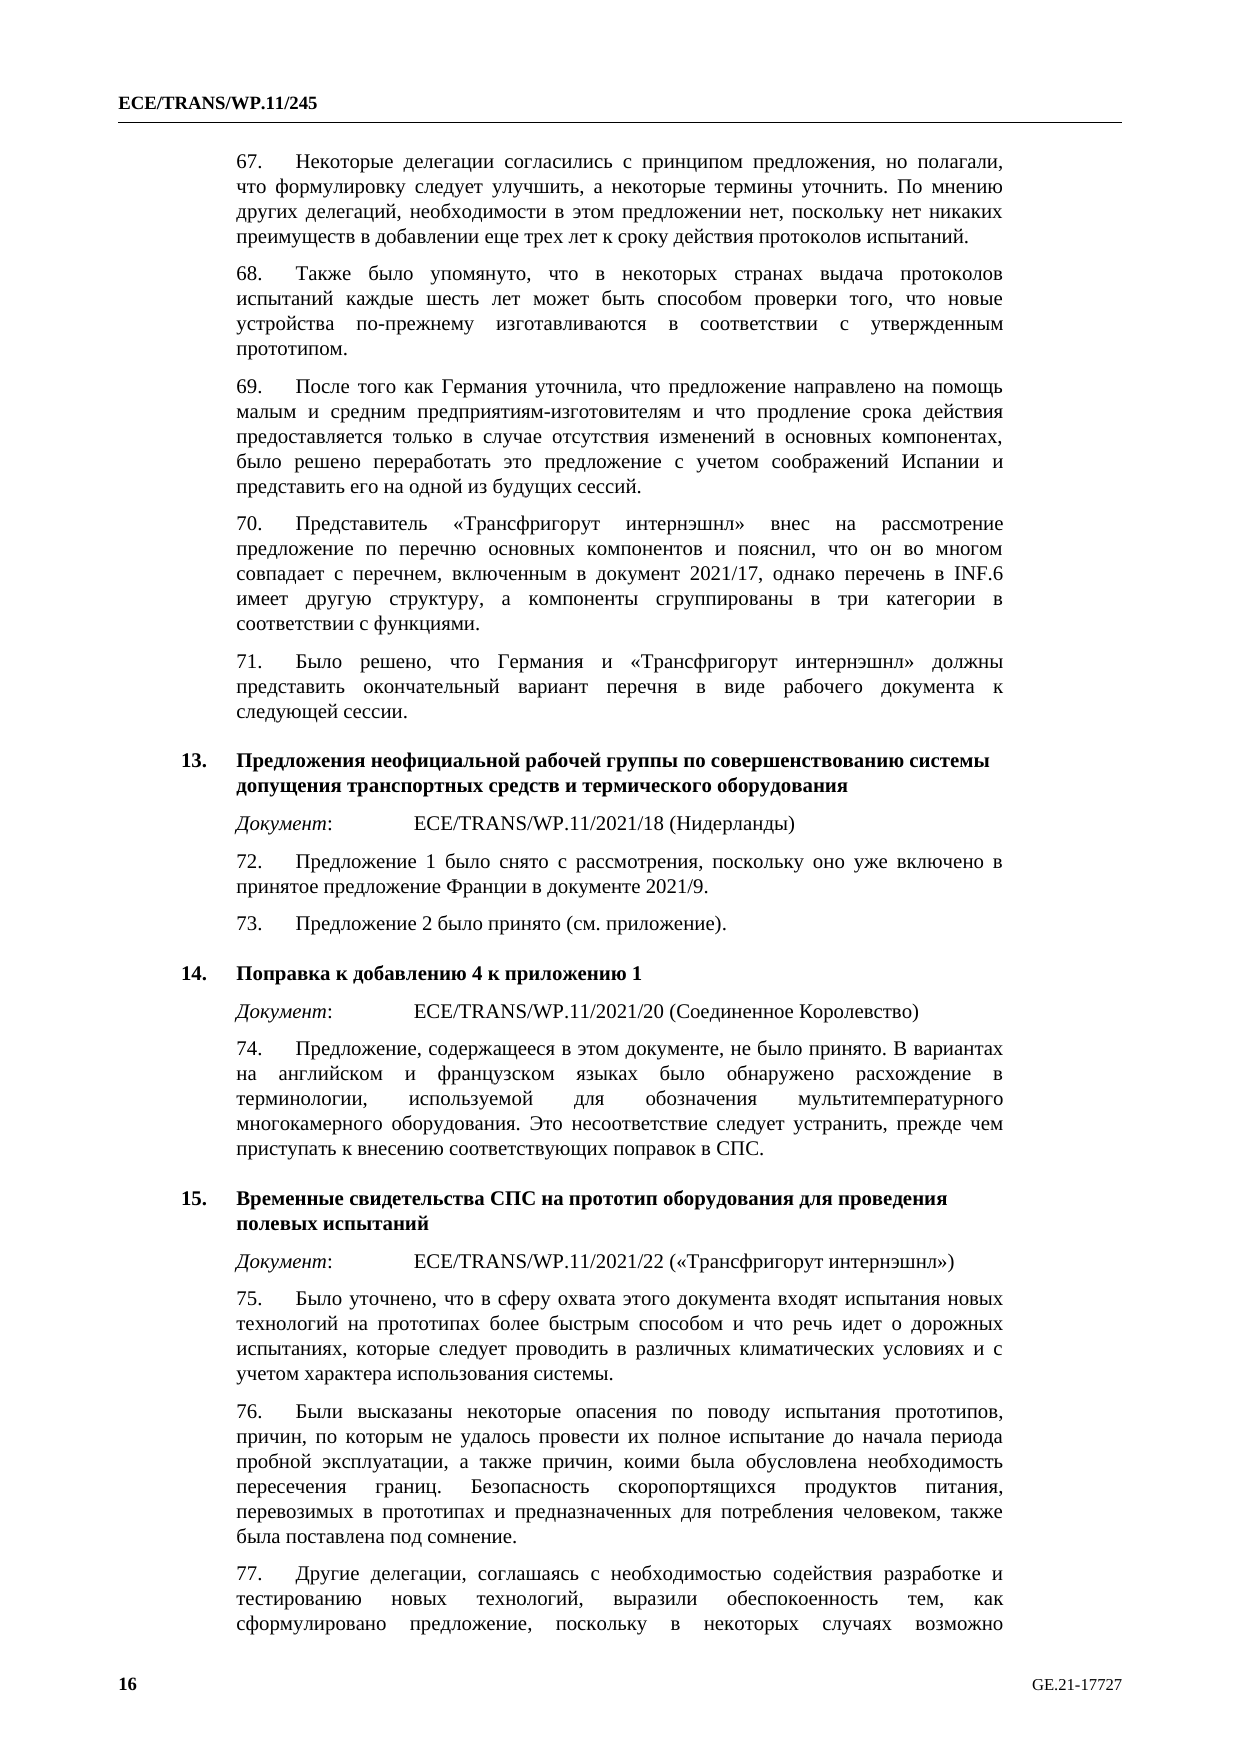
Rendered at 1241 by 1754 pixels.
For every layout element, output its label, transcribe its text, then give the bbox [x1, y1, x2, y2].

text 74. Предложение, содержащееся в этом документе, не было принято. В вариантах на английском и французском языках было обнаружено расхождение в терминологии, используемой для обозначения мультитемпературного многокамерного оборудования. Это несоответствие следует устранить, прежде чем приступать к внесению соответствующих поправок в СПС. [236, 1035, 1004, 1160]
text Документ: ECE/TRANS/WP.11/2021/18 (Нидерланды) [236, 810, 1004, 835]
text 67. Некоторые делегации согласились с принципом предложения, но полагали, что формулировку следует улучшить, а некоторые термины уточнить. По мнению других делегаций, необходимости в этом предложении нет, поскольку нет никаких преимуществ в добавлении еще трех лет к сроку действия протоколов испытаний. [236, 148, 1004, 248]
text 75. Было уточнено, что в сферу охвата этого документа входят испытания новых технологий на прототипах более быстрым способом и что речь идет о дорожных испытаниях, которые следует проводить в различных климатических условиях и с учетом характера использования системы. [236, 1285, 1004, 1385]
text 15. Временные свидетельства СПС на прототип оборудования для проведения полевых испытаний [118, 1185, 1004, 1235]
text Документ: ECE/TRANS/WP.11/2021/22 («Трансфригорут интернэшнл») [236, 1248, 1004, 1273]
text 72. Предложение 1 было снято с рассмотрения, поскольку оно уже включено в принятое предложение Франции в документе 2021/9. [236, 848, 1004, 898]
text 70. Представитель «Трансфригорут интернэшнл» внес на рассмотрение предложение по перечню основных компонентов и пояснил, что он во многом совпадает с перечнем, включенным в документ 2021/17, однако перечень в INF.6 имеет другую структуру, а компоненты сгруппированы в три категории в соответствии с функциями. [236, 510, 1004, 635]
text 73. Предложение 2 было принято (см. приложение). [236, 910, 1004, 935]
text Документ: ECE/TRANS/WP.11/2021/20 (Соединенное Королевство) [236, 998, 1004, 1023]
text 68. Также было упомянуто, что в некоторых странах выдача протоколов испытаний каждые шесть лет может быть способом проверки того, что новые устройства по-прежнему изготавливаются в соответствии с утвержденным прототипом. [236, 260, 1004, 360]
text 14. Поправка к добавлению 4 к приложению 1 [118, 960, 1004, 985]
text 13. Предложения неофициальной рабочей группы по совершенствованию системы допущения транспортных средств и термического оборудования [118, 748, 1004, 798]
text 76. Были высказаны некоторые опасения по поводу испытания прототипов, причин, по которым не удалось провести их полное испытание до начала периода пробной эксплуатации, а также причин, коими была обусловлена необходимость пересечения границ. Безопасность скоропортящихся продуктов питания, перевозимых в прототипах и предназначенных для потребления человеком, также была поставлена под сомнение. [236, 1398, 1004, 1548]
text 69. После того как Германия уточнила, что предложение направлено на помощь малым и средним предприятиям-изготовителям и что продление срока действия предоставляется только в случае отсутствия изменений в основных компонентах, было решено переработать это предложение с учетом соображений Испании и представить его на одной из будущих сессий. [236, 373, 1004, 498]
text 71. Было решено, что Германия и «Трансфригорут интернэшнл» должны представить окончательный вариант перечня в виде рабочего документа к следующей сессии. [236, 648, 1004, 723]
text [236, 1560, 1004, 1635]
